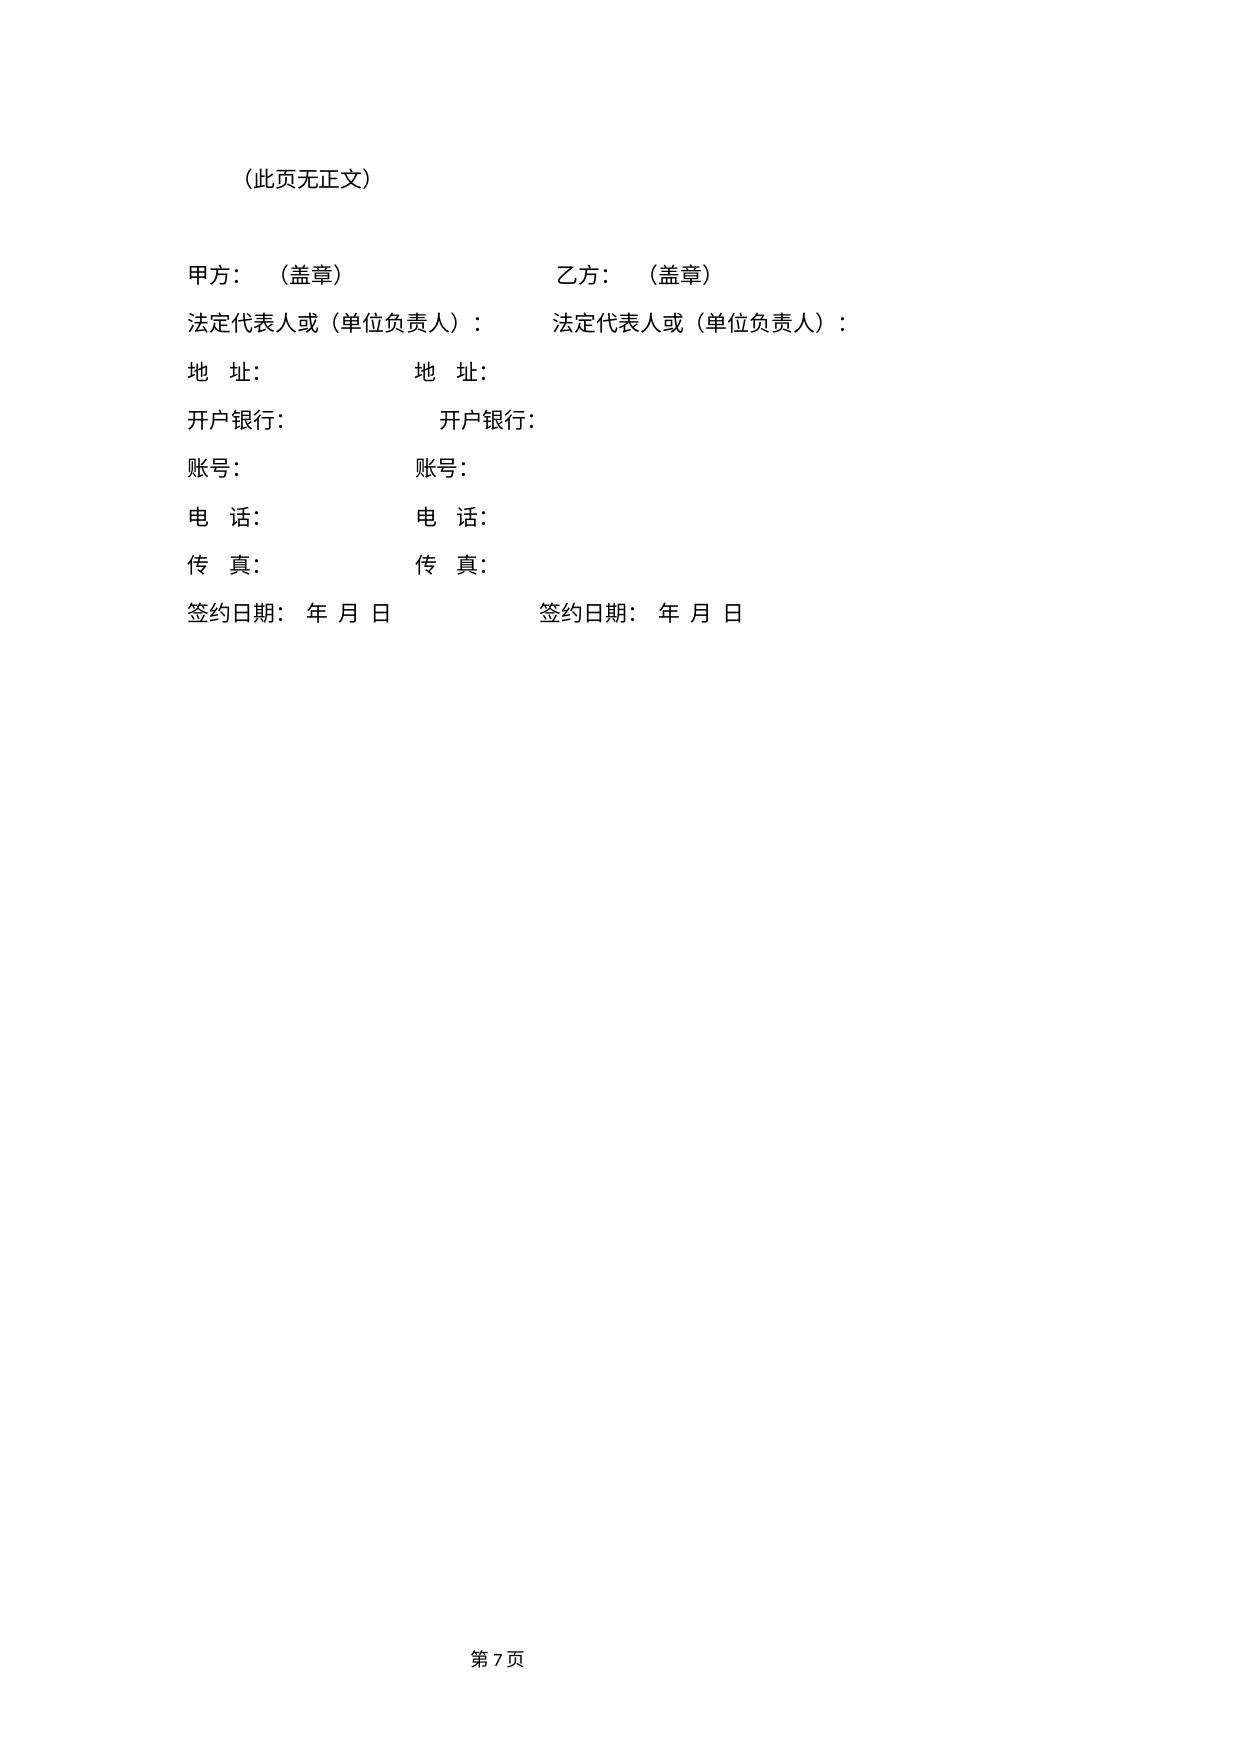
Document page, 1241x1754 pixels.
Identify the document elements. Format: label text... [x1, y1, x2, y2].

text 法定代表人或（单位负责人）： 法定代表人或（单位负责人）： [187, 306, 1053, 338]
text 甲方： （盖章） 乙方： （盖章） [187, 258, 1053, 290]
text 地 址： 地 址： [187, 354, 1053, 387]
text 传 真： 传 真： [187, 548, 1053, 580]
text 开户银行： 开户银行： [187, 403, 1053, 435]
text 账号： 账号： [187, 451, 1053, 483]
text 电 话： 电 话： [187, 499, 1053, 532]
text 签约日期： 年 月 日 签约日期： 年 月 日 [187, 596, 1053, 628]
list （此页无正文） [187, 162, 1053, 194]
